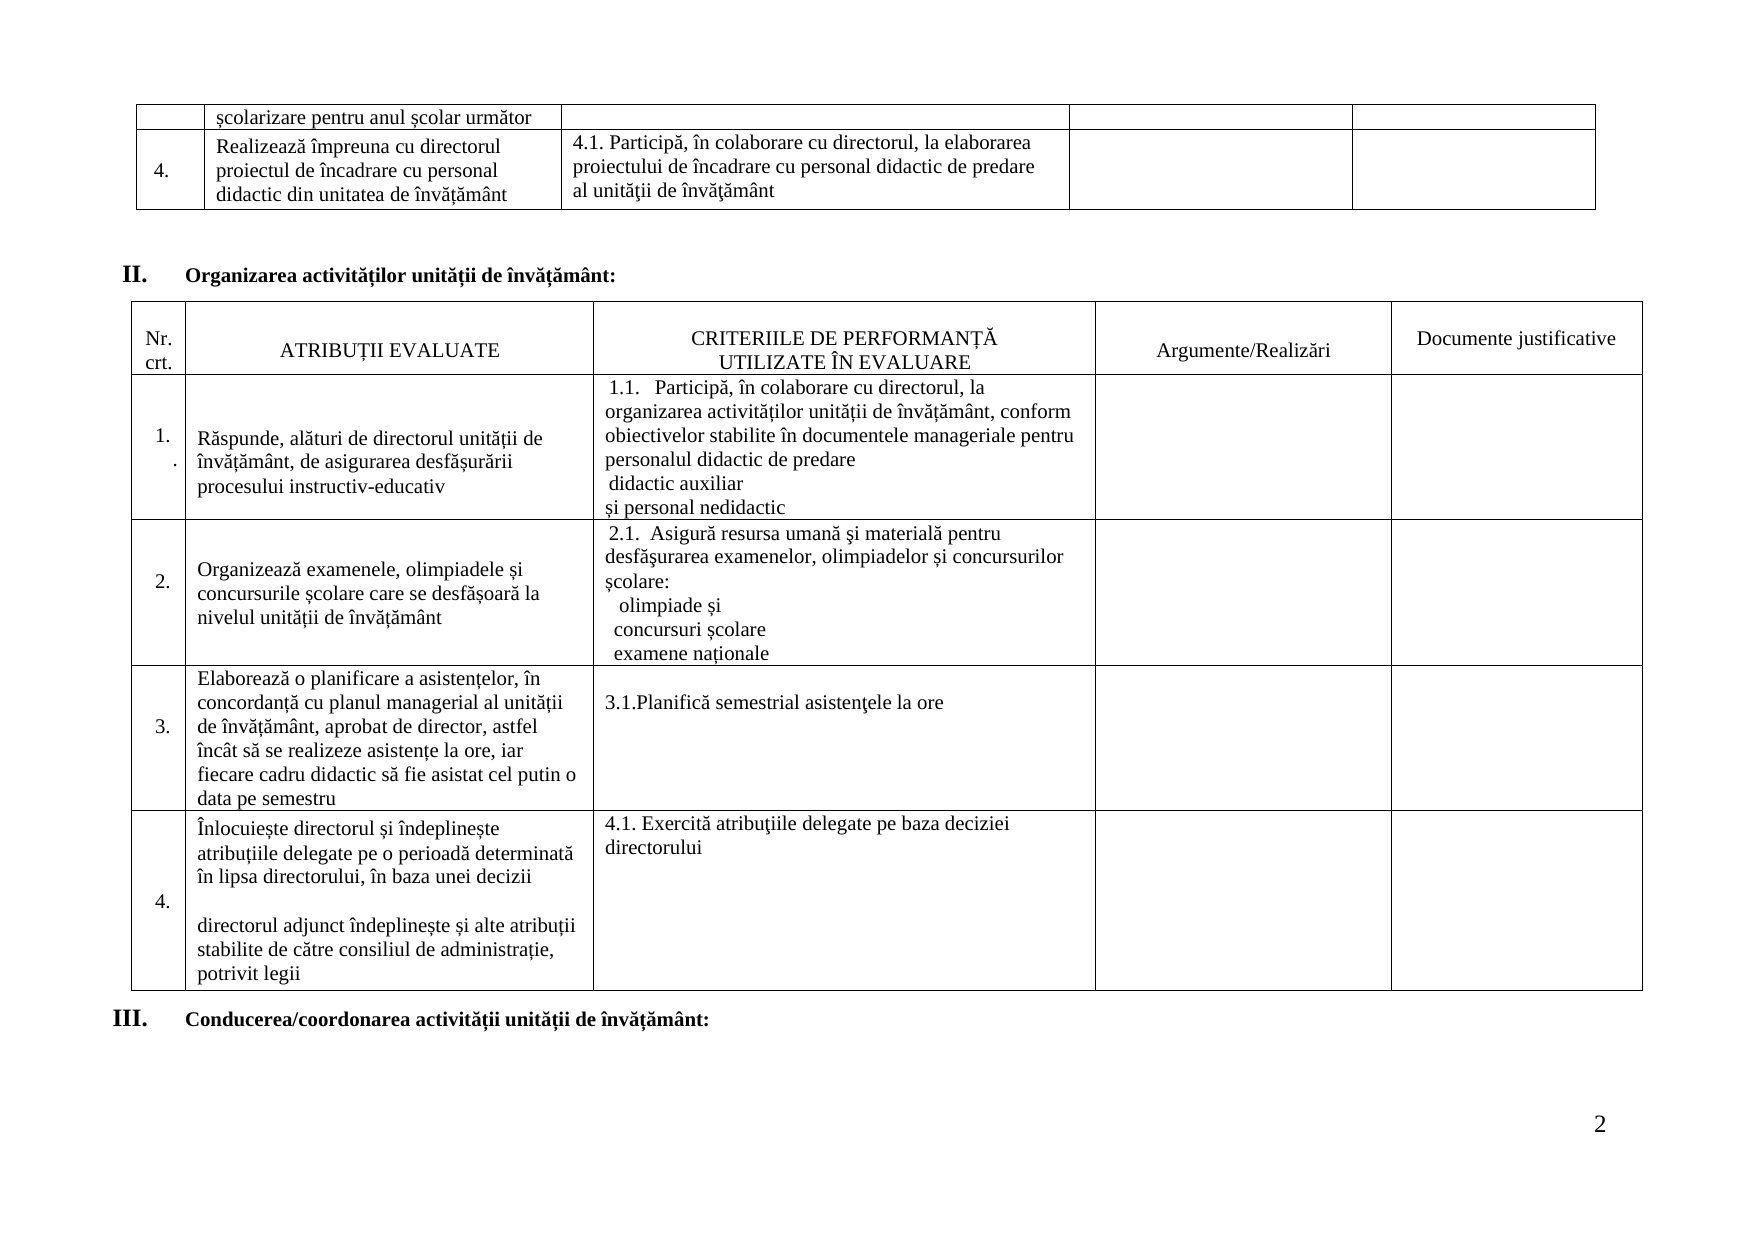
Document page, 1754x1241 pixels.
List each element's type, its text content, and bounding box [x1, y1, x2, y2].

list Organizarea activităților unității de învățământ: [148, 259, 1606, 288]
table_cell [1070, 130, 1352, 209]
table_header CRITERIILE DE PERFORMANȚĂ UTILIZATE ÎN EVALUARE [594, 302, 1095, 374]
table_header Nr. crt. [132, 302, 185, 374]
table_cell [1096, 375, 1391, 519]
table_cell [1070, 105, 1352, 129]
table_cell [562, 105, 1069, 129]
table_cell [1096, 520, 1391, 665]
table_cell Răspunde, alături de directorul unității de învățământ, de asigurarea desfășurării procesului instructiv-educativ [186, 375, 593, 519]
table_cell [205, 105, 561, 129]
table_cell . [132, 375, 185, 519]
table_cell 4.1. Exercită atribuţiile delegate pe baza deciziei directorului [594, 811, 1095, 990]
table_cell [1392, 666, 1642, 810]
table_cell Organizează examenele, olimpiadele și concursurile școlare care se desfășoară la nivelul unității de învățământ [186, 520, 593, 665]
table_cell [137, 105, 204, 129]
table_cell Înlocuiește directorul și îndeplinește atribuțiile delegate pe o perioadă determinată în lipsa directorului, în baza unei decizii directorul adjunct îndeplinește și alte atribuții stabilite de către consiliul de administrație, potrivit legii [186, 811, 593, 990]
table_cell [132, 666, 185, 810]
table_cell [1096, 666, 1391, 810]
table_header Argumente/Realizări [1096, 302, 1391, 374]
table_cell Elaborează o planificare a asistențelor, în concordanță cu planul managerial al unității de învățământ, aprobat de director, astfel încât să se realizeze asistențe la ore, iar fiecare cadru didactic să fie asistat cel putin o data pe semestru [186, 666, 593, 810]
table_cell Asigură resursa umană şi materială pentru desfăşurarea examenelor, olimpiadelor și concursurilor școlare: olimpiade și concursuri școlare examene naționale [594, 520, 1095, 665]
table_cell [1392, 375, 1642, 519]
table_header ATRIBUȚII EVALUATE [186, 302, 593, 374]
table_cell [137, 130, 204, 209]
table_cell 3.1.Planifică semestrial asistenţele la ore [594, 666, 1095, 810]
list Conducerea/coordonarea activității unității de învățământ: [148, 1003, 1606, 1032]
table_cell [132, 520, 185, 665]
table_cell [1096, 811, 1391, 990]
table_cell [1392, 811, 1642, 990]
table_cell [1353, 105, 1595, 129]
table_cell [1353, 130, 1595, 209]
table_cell Participă, în colaborare cu directorul, la organizarea activităților unității de învățământ, conform obiectivelor stabilite în documentele manageriale pentru personalul didactic de predare didactic auxiliar și personal nedidactic [594, 375, 1095, 519]
table_cell Realizează împreuna cu directorul proiectul de încadrare cu personal didactic din unitatea de învățământ [205, 130, 561, 209]
table_cell 4.1. Participă, în colaborare cu directorul, la elaborarea proiectului de încadrare cu personal didactic de predare al unităţii de învăţământ [562, 130, 1069, 209]
table_header Documente justificative [1392, 302, 1642, 374]
table_cell [1392, 520, 1642, 665]
table_cell [132, 811, 185, 990]
